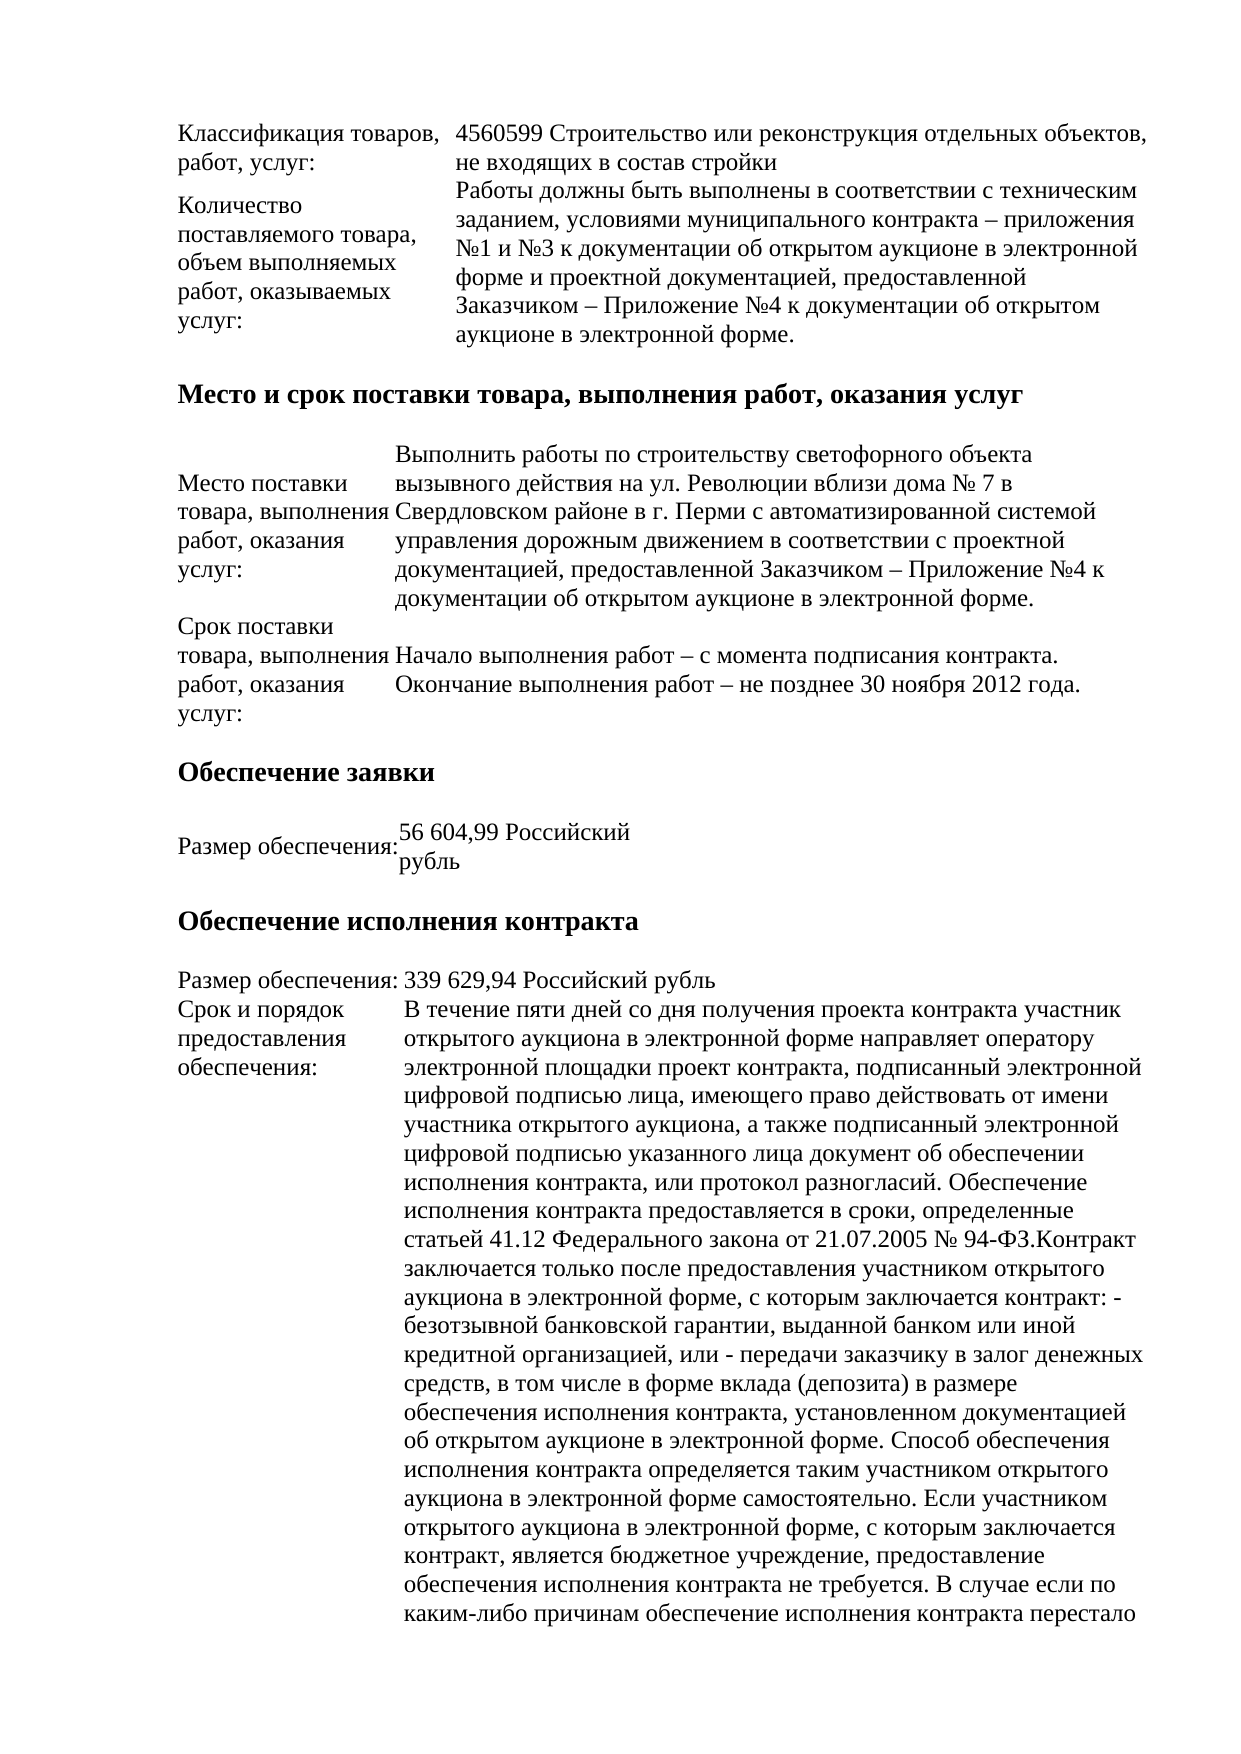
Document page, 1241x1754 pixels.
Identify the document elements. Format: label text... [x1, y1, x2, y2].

text Обеспечение исполнения контракта [177, 904, 1152, 936]
table_header Место поставки товара, выполнения работ, оказания услуг: [177, 439, 395, 611]
table_cell 4560599 Строительство или реконструкция отдельных объектов, не входящих в состав стройки [455, 118, 1152, 176]
table_header 56 604,99 Российский рубль [399, 817, 698, 874]
table_cell Количество поставляемого товара, объем выполняемых работ, оказываемых услуг: [177, 176, 455, 348]
table_header 339 629,94 Российский рубль [404, 965, 1152, 994]
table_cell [404, 994, 1152, 1627]
table_cell Начало выполнения работ – с момента подписания контракта. Окончание выполнения работ – не позднее 30 ноября 2012 года. [395, 611, 1152, 726]
text Место и срок поставки товара, выполнения работ, оказания услуг [177, 377, 1152, 410]
table_cell Срок поставки товара, выполнения работ, оказания услуг: [177, 611, 395, 726]
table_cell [177, 994, 403, 1627]
table_cell Работы должны быть выполнены в соответствии с техническим заданием, условиями муниципального контракта – приложения №1 и №3 к документации об открытом аукционе в электронной форме и проектной документацией, предоставленной Заказчиком – Приложение №4 к документации об открытом аукционе в электронной форме. [455, 176, 1152, 348]
text Обеспечение заявки [177, 756, 1152, 788]
table_header Выполнить работы по строительству светофорного объекта вызывного действия на ул. Революции вблизи дома № 7 в Свердловском районе в г. Перми с автоматизированной системой управления дорожным движением в соответствии с проектной документацией, предоставленной Заказчиком – Приложение №4 к документации об открытом аукционе в электронной форме. [395, 439, 1152, 611]
table_cell Классификация товаров, работ, услуг: [177, 118, 455, 176]
table_header Размер обеспечения: [177, 817, 398, 874]
table_header Размер обеспечения: [177, 965, 403, 994]
